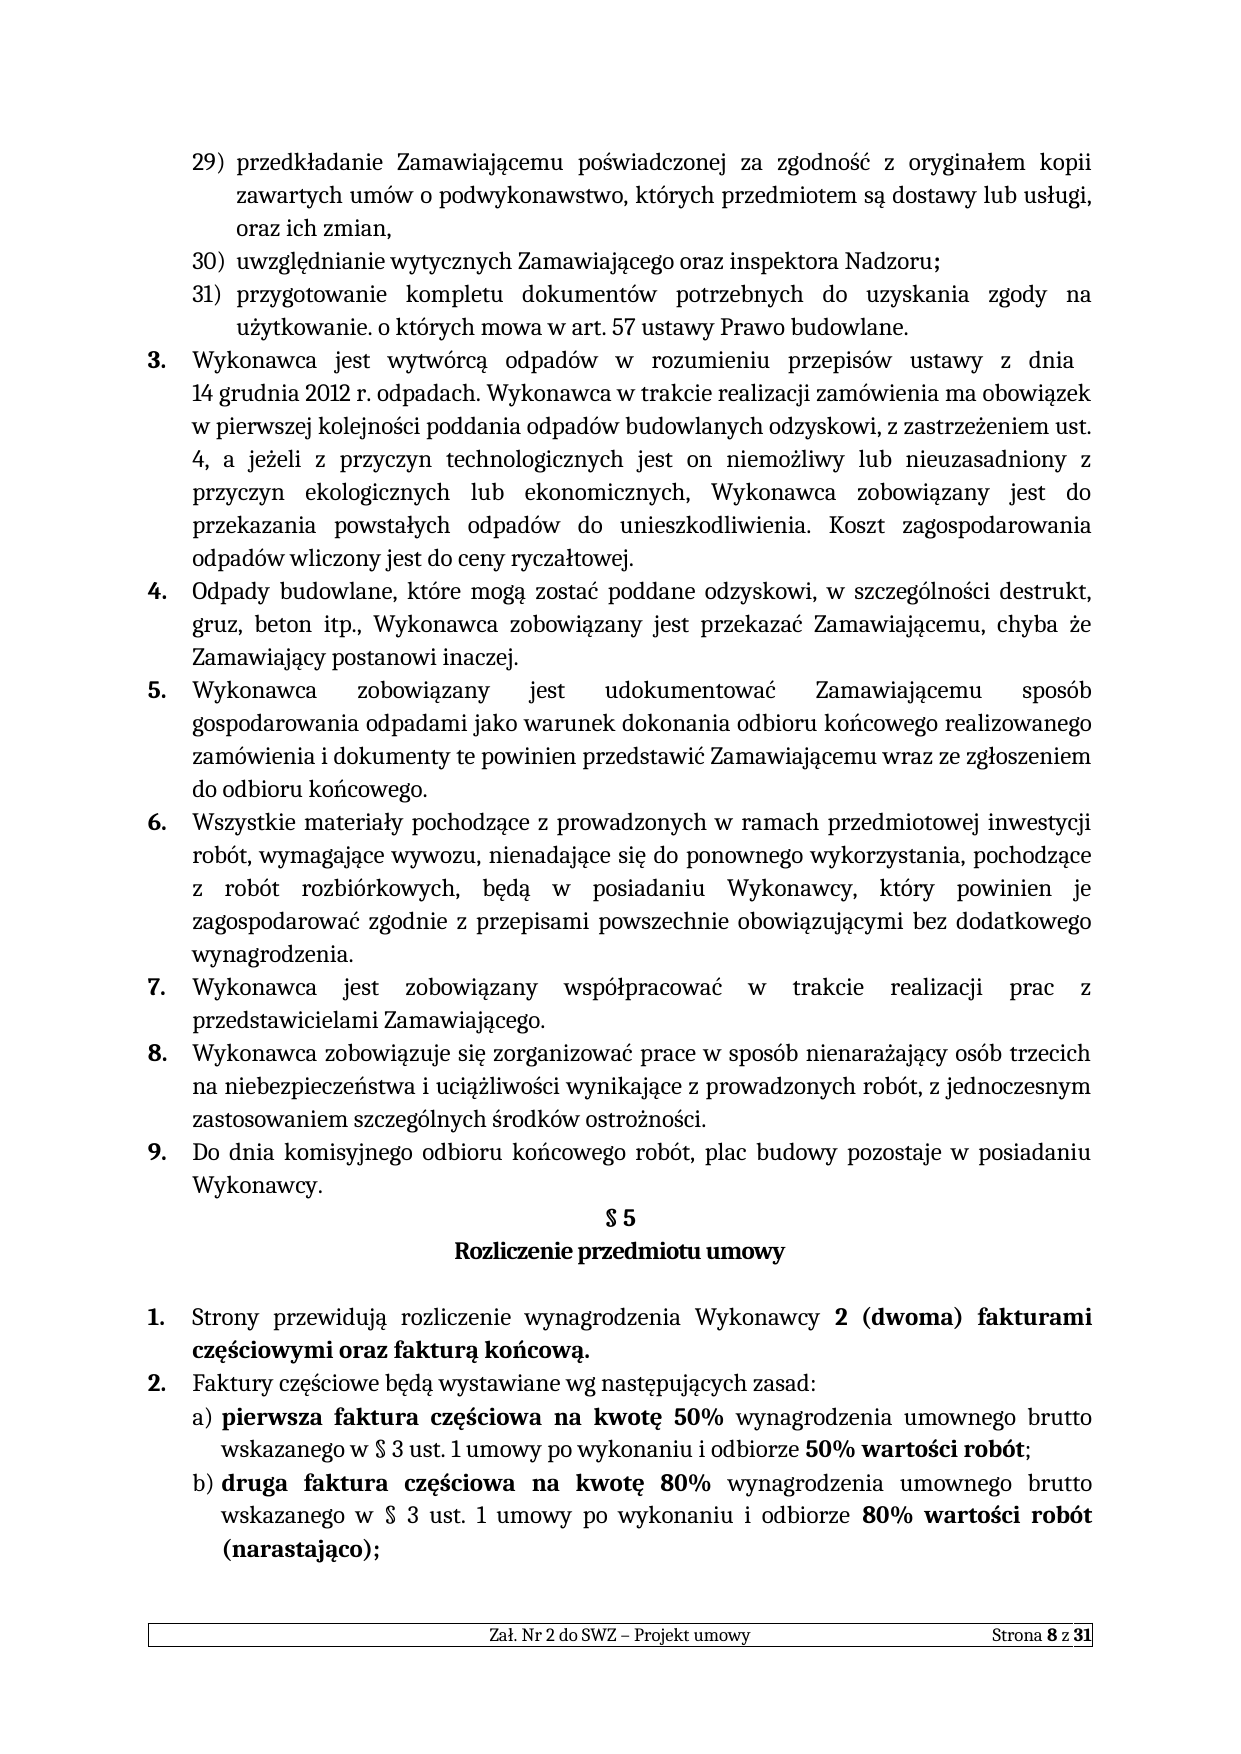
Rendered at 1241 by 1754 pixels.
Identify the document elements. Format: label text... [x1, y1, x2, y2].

list przygotowanie kompletu dokumentów potrzebnych do uzyskania zgody na użytkowanie. o których mowa w art. 57 ustawy Prawo budowlane. [192, 280, 1093, 341]
list druga faktura częściowa na kwotę 80% wynagrodzenia umownego brutto wskazanego w § 3 ust. 1 umowy po wykonaniu i odbiorze 80% wartości robót (narastająco); [192, 1468, 1093, 1563]
list Odpady budowlane, które mogą zostać poddane odzyskowi, w szczególności destrukt, gruz, beton itp., Wykonawca zobowiązany jest przekazać Zamawiającemu, chyba że Zamawiający postanowi inaczej. [148, 577, 1093, 672]
list Wszystkie materiały pochodzące z prowadzonych w ramach przedmiotowej inwestycji robót, wymagające wywozu, nienadające się do ponownego wykorzystania, pochodzące z robót rozbiórkowych, będą w posiadaniu Wykonawcy, który powinien je zagospodarować zgodnie z przepisami powszechnie obowiązującymi bez dodatkowego wynagrodzenia. [148, 808, 1093, 969]
list Wykonawca zobowiązuje się zorganizować prace w sposób nienarażający osób trzecich na niebezpieczeństwa i uciążliwości wynikające z prowadzonych robót, z jednoczesnym zastosowaniem szczególnych środków ostrożności. [148, 1039, 1093, 1134]
list Faktury częściowe będą wystawiane wg następujących zasad: [148, 1369, 1093, 1398]
list Do dnia komisyjnego odbioru końcowego robót, plac budowy pozostaje w posiadaniu Wykonawcy. [148, 1138, 1093, 1200]
list pierwsza faktura częściowa na kwotę 50% wynagrodzenia umownego brutto wskazanego w § 3 ust. 1 umowy po wykonaniu i odbiorze 50% wartości robót; [192, 1402, 1093, 1464]
list Wykonawca zobowiązany jest udokumentować Zamawiającemu sposób gospodarowania odpadami jako warunek dokonania odbioru końcowego realizowanego zamówienia i dokumenty te powinien przedstawić Zamawiającemu wraz ze zgłoszeniem do odbioru końcowego. [148, 676, 1093, 804]
text § 5 [148, 1204, 1093, 1233]
list przedkładanie Zamawiającemu poświadczonej za zgodność z oryginałem kopii zawartych umów o podwykonawstwo, których przedmiotem są dostawy lub usługi, oraz ich zmian, [192, 148, 1093, 242]
text Rozliczenie przedmiotu umowy [148, 1237, 1093, 1266]
list Wykonawca jest zobowiązany współpracować w trakcie realizacji prac z przedstawicielami Zamawiającego. [148, 973, 1093, 1035]
list Strony przewidują rozliczenie wynagrodzenia Wykonawcy 2 (dwoma) fakturami częściowymi oraz fakturą końcową. [148, 1303, 1093, 1365]
list Wykonawca jest wytwórcą odpadów w rozumieniu przepisów ustawy z dnia 14 grudnia 2012 r. odpadach. Wykonawca w trakcie realizacji zamówienia ma obowiązek w pierwszej kolejności poddania odpadów budowlanych odzyskowi, z zastrzeżeniem ust. 4, a jeżeli z przyczyn technologicznych jest on niemożliwy lub nieuzasadniony z przyczyn ekologicznych lub ekonomicznych, Wykonawca zobowiązany jest do przekazania powstałych odpadów do unieszkodliwienia. Koszt zagospodarowania odpadów wliczony jest do ceny ryczałtowej. [148, 346, 1093, 573]
list uwzględnianie wytycznych Zamawiającego oraz inspektora Nadzoru; [192, 247, 1093, 275]
